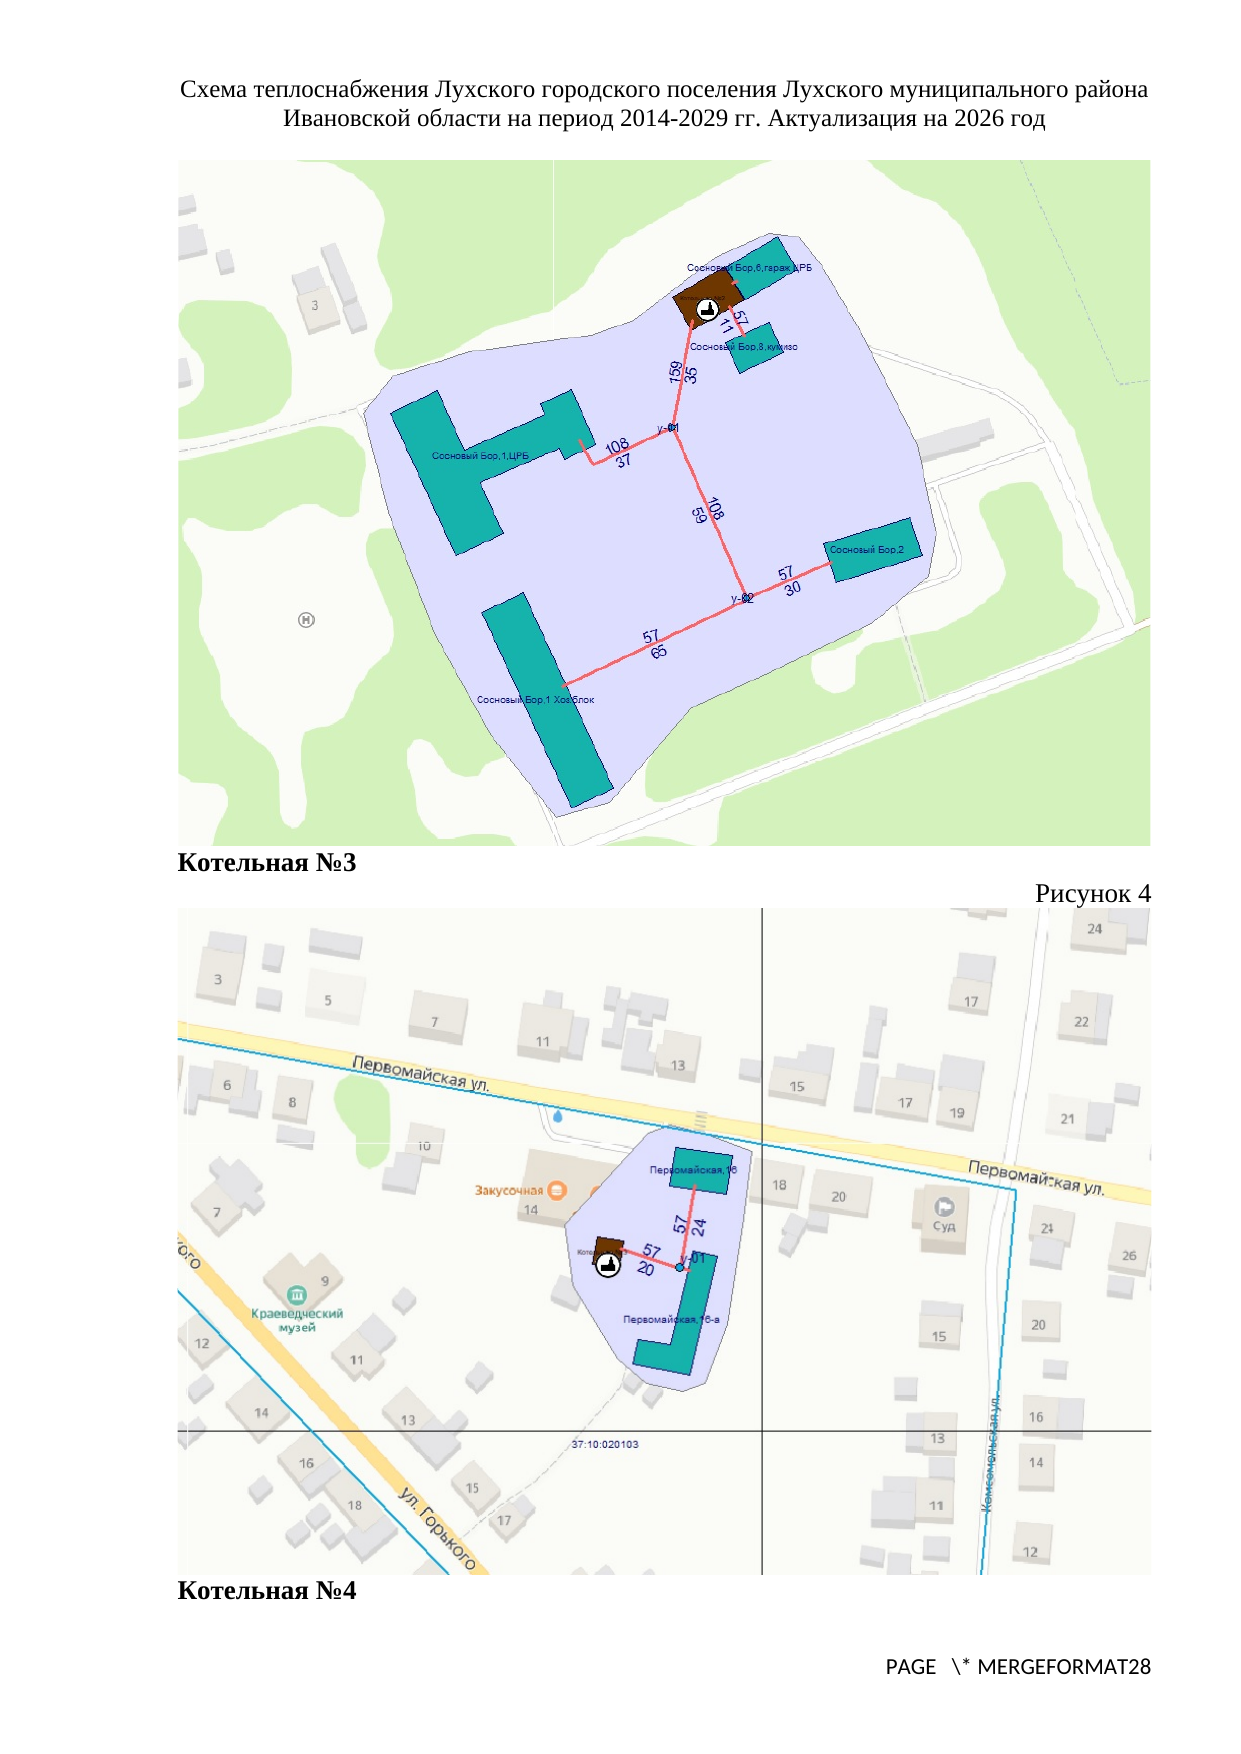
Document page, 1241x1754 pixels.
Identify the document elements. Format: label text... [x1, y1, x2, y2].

text Рисунок 4 [177, 877, 1152, 908]
text Котельная №3 [177, 846, 1152, 877]
text Котельная №4 [177, 1575, 1152, 1606]
picture [178, 160, 1151, 846]
picture [177, 908, 1152, 1575]
